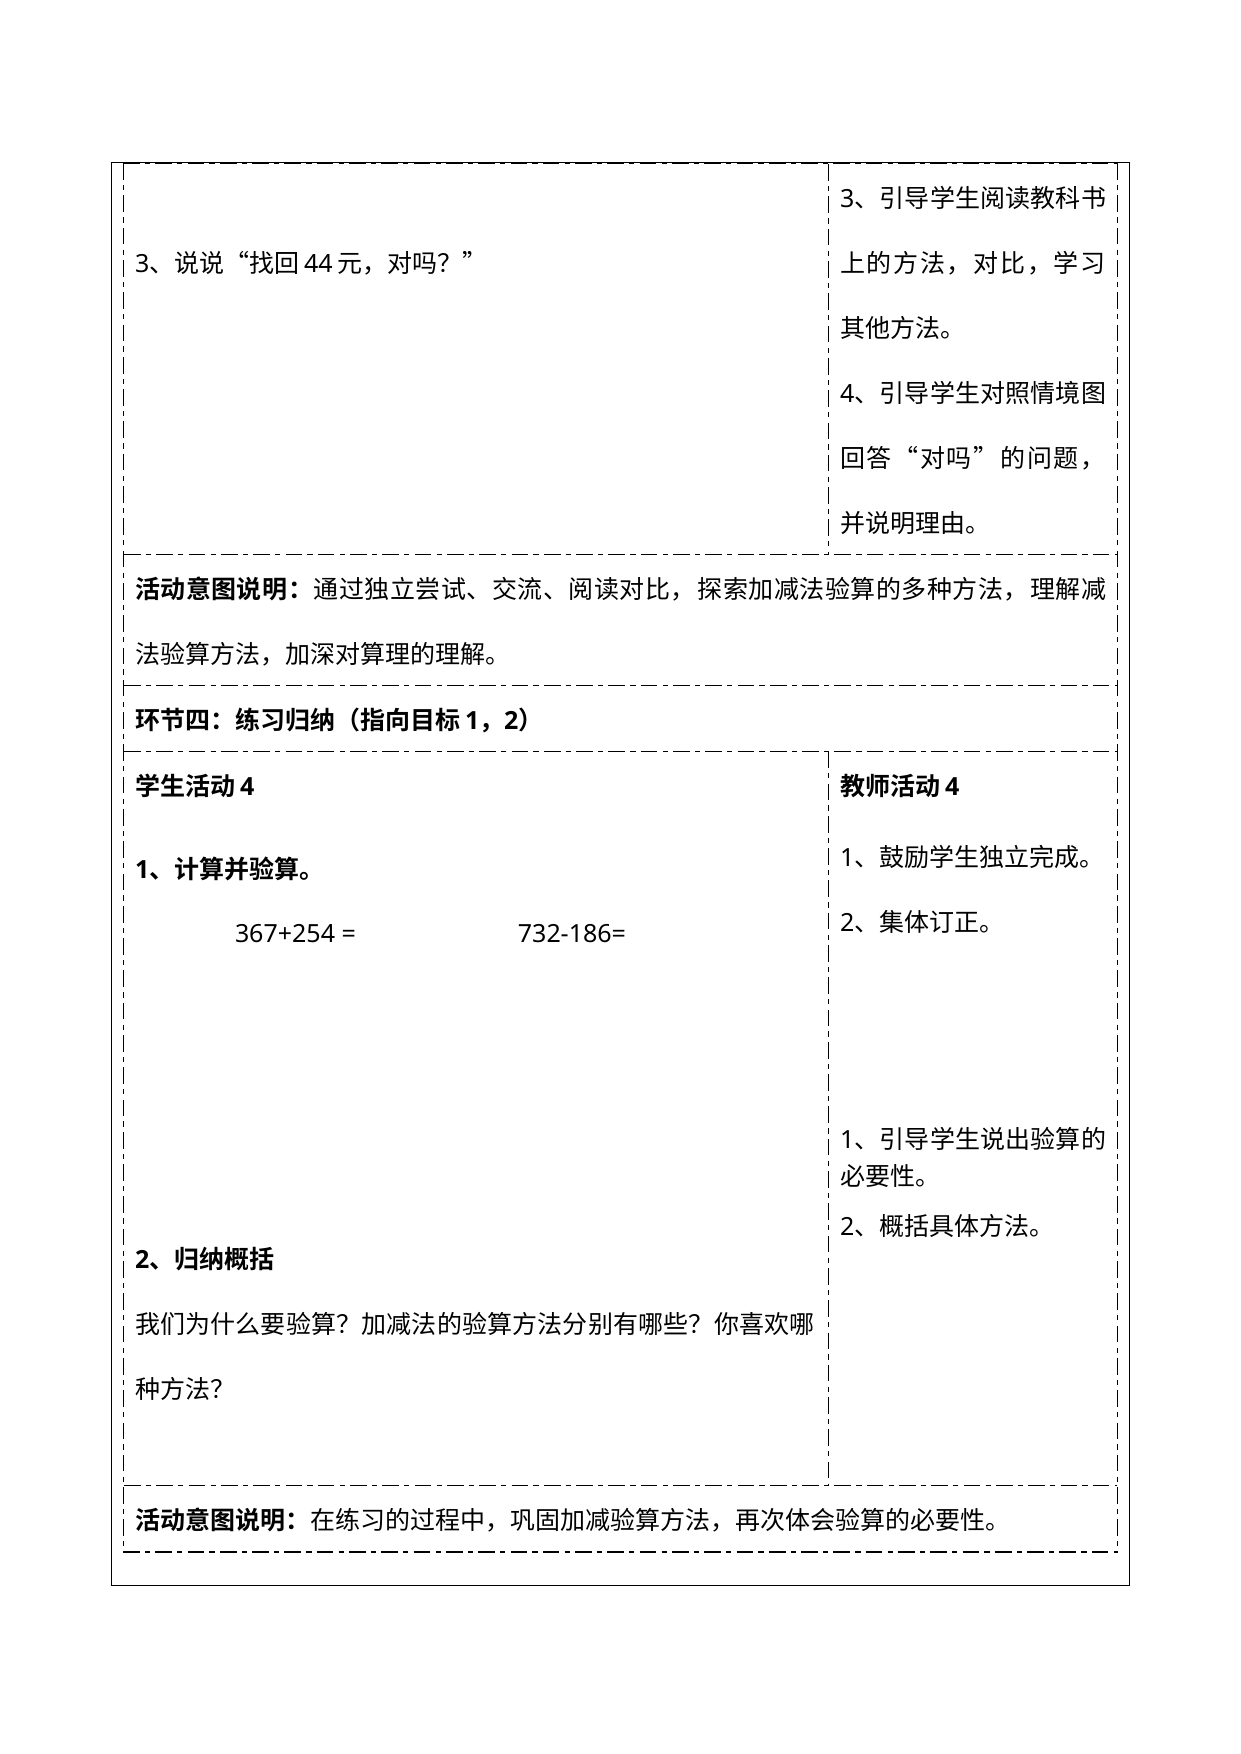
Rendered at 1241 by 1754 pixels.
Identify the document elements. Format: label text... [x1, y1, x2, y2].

table_cell 5.学习过程设计 [112, 163, 1129, 1585]
